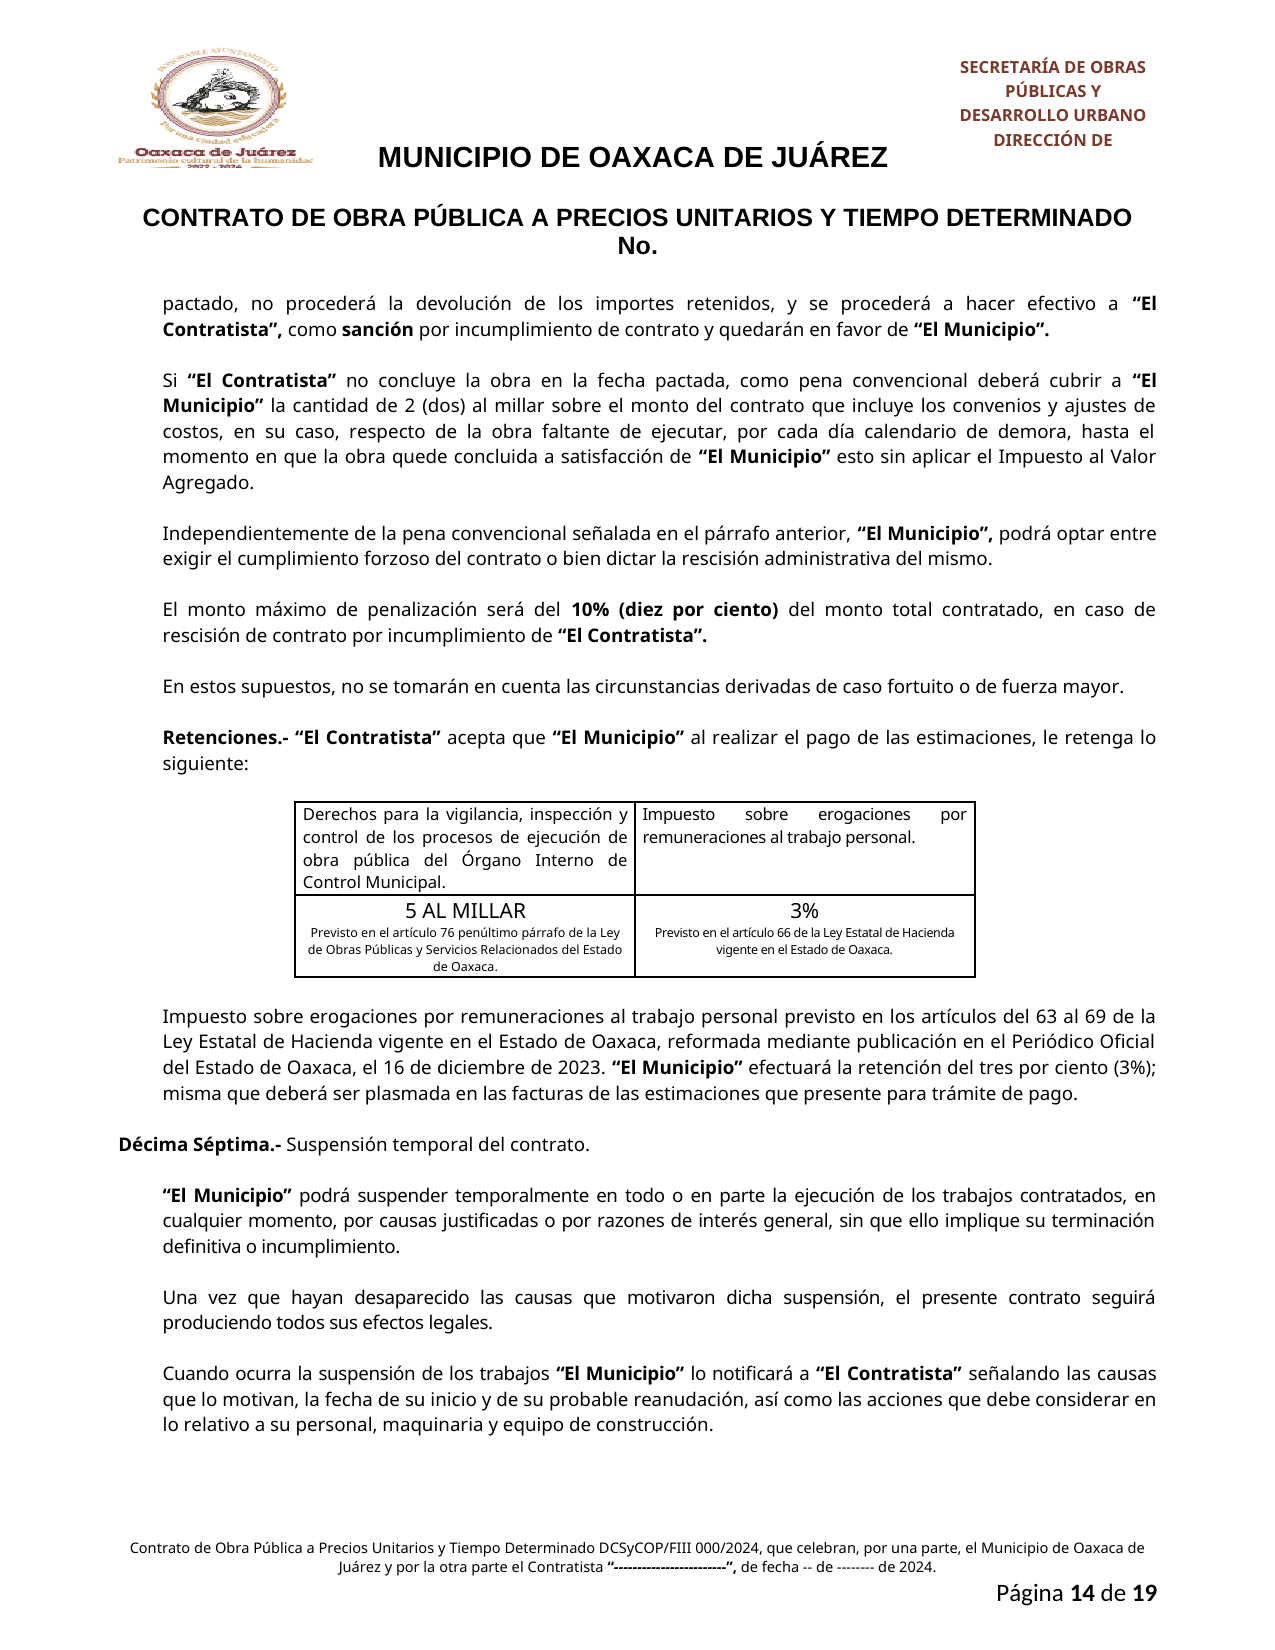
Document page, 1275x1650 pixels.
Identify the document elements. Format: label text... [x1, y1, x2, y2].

text Retenciones.- “El Contratista” acepta que “El Municipio” al realizar el pago de las estimaciones, le retenga lo siguiente: [162, 724, 1157, 775]
text Independientemente de la pena convencional señalada en el párrafo anterior, “El Municipio”, podrá optar entre exigir el cumplimiento forzoso del contrato o bien dictar la rescisión administrativa del mismo. [162, 520, 1157, 571]
table_cell 3% [636, 896, 974, 924]
text Décima Séptima.- Suspensión temporal del contrato. [118, 1131, 1157, 1156]
text Impuesto sobre erogaciones por remuneraciones al trabajo personal previsto en los artículos del 63 al 69 de la Ley Estatal de Hacienda vigente en el Estado de Oaxaca, reformada mediante publicación en el Periódico Oficial del Estado de Oaxaca, el 16 de diciembre de 2023. “El Municipio” efectuará la retención del tres por ciento (3%); misma que deberá ser plasmada en las facturas de las estimaciones que presente para trámite de pago. [162, 1003, 1157, 1105]
table_header Derechos para la vigilancia, inspección y control de los procesos de ejecución de obra pública del Órgano Interno de Control Municipal. [296, 803, 634, 894]
table_cell 5 AL MILLAR [296, 896, 634, 924]
text Una vez que hayan desaparecido las causas que motivaron dicha suspensión, el presente contrato seguirá produciendo todos sus efectos legales. [162, 1284, 1157, 1335]
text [162, 291, 1157, 342]
text El monto máximo de penalización será del 10% (diez por ciento) del monto total contratado, en caso de rescisión de contrato por incumplimiento de “El Contratista”. [162, 597, 1157, 648]
table_cell Previsto en el artículo 76 penúltimo párrafo de la Ley de Obras Públicas y Servicios Relacionados del Estado de Oaxaca. [296, 924, 634, 976]
text Cuando ocurra la suspensión de los trabajos “El Municipio” lo notificará a “El Contratista” señalando las causas que lo motivan, la fecha de su inicio y de su probable reanudación, así como las acciones que debe considerar en lo relativo a su personal, maquinaria y equipo de construcción. [162, 1361, 1157, 1437]
table_cell Previsto en el artículo 66 de la Ley Estatal de Hacienda vigente en el Estado de Oaxaca. [636, 924, 974, 976]
table_header Impuesto sobre erogaciones por remuneraciones al trabajo personal. [636, 803, 974, 894]
text Si “El Contratista” no concluye la obra en la fecha pactada, como pena convencional deberá cubrir a “El Municipio” la cantidad de 2 (dos) al millar sobre el monto del contrato que incluye los convenios y ajustes de costos, en su caso, respecto de la obra faltante de ejecutar, por cada día calendario de demora, hasta el momento en que la obra quede concluida a satisfacción de “El Municipio” esto sin aplicar el Impuesto al Valor Agregado. [162, 367, 1157, 495]
text En estos supuestos, no se tomarán en cuenta las circunstancias derivadas de caso fortuito o de fuerza mayor. [162, 673, 1157, 699]
text “El Municipio” podrá suspender temporalmente en todo o en parte la ejecución de los trabajos contratados, en cualquier momento, por causas justificadas o por razones de interés general, sin que ello implique su terminación definitiva o incumplimiento. [162, 1182, 1157, 1258]
